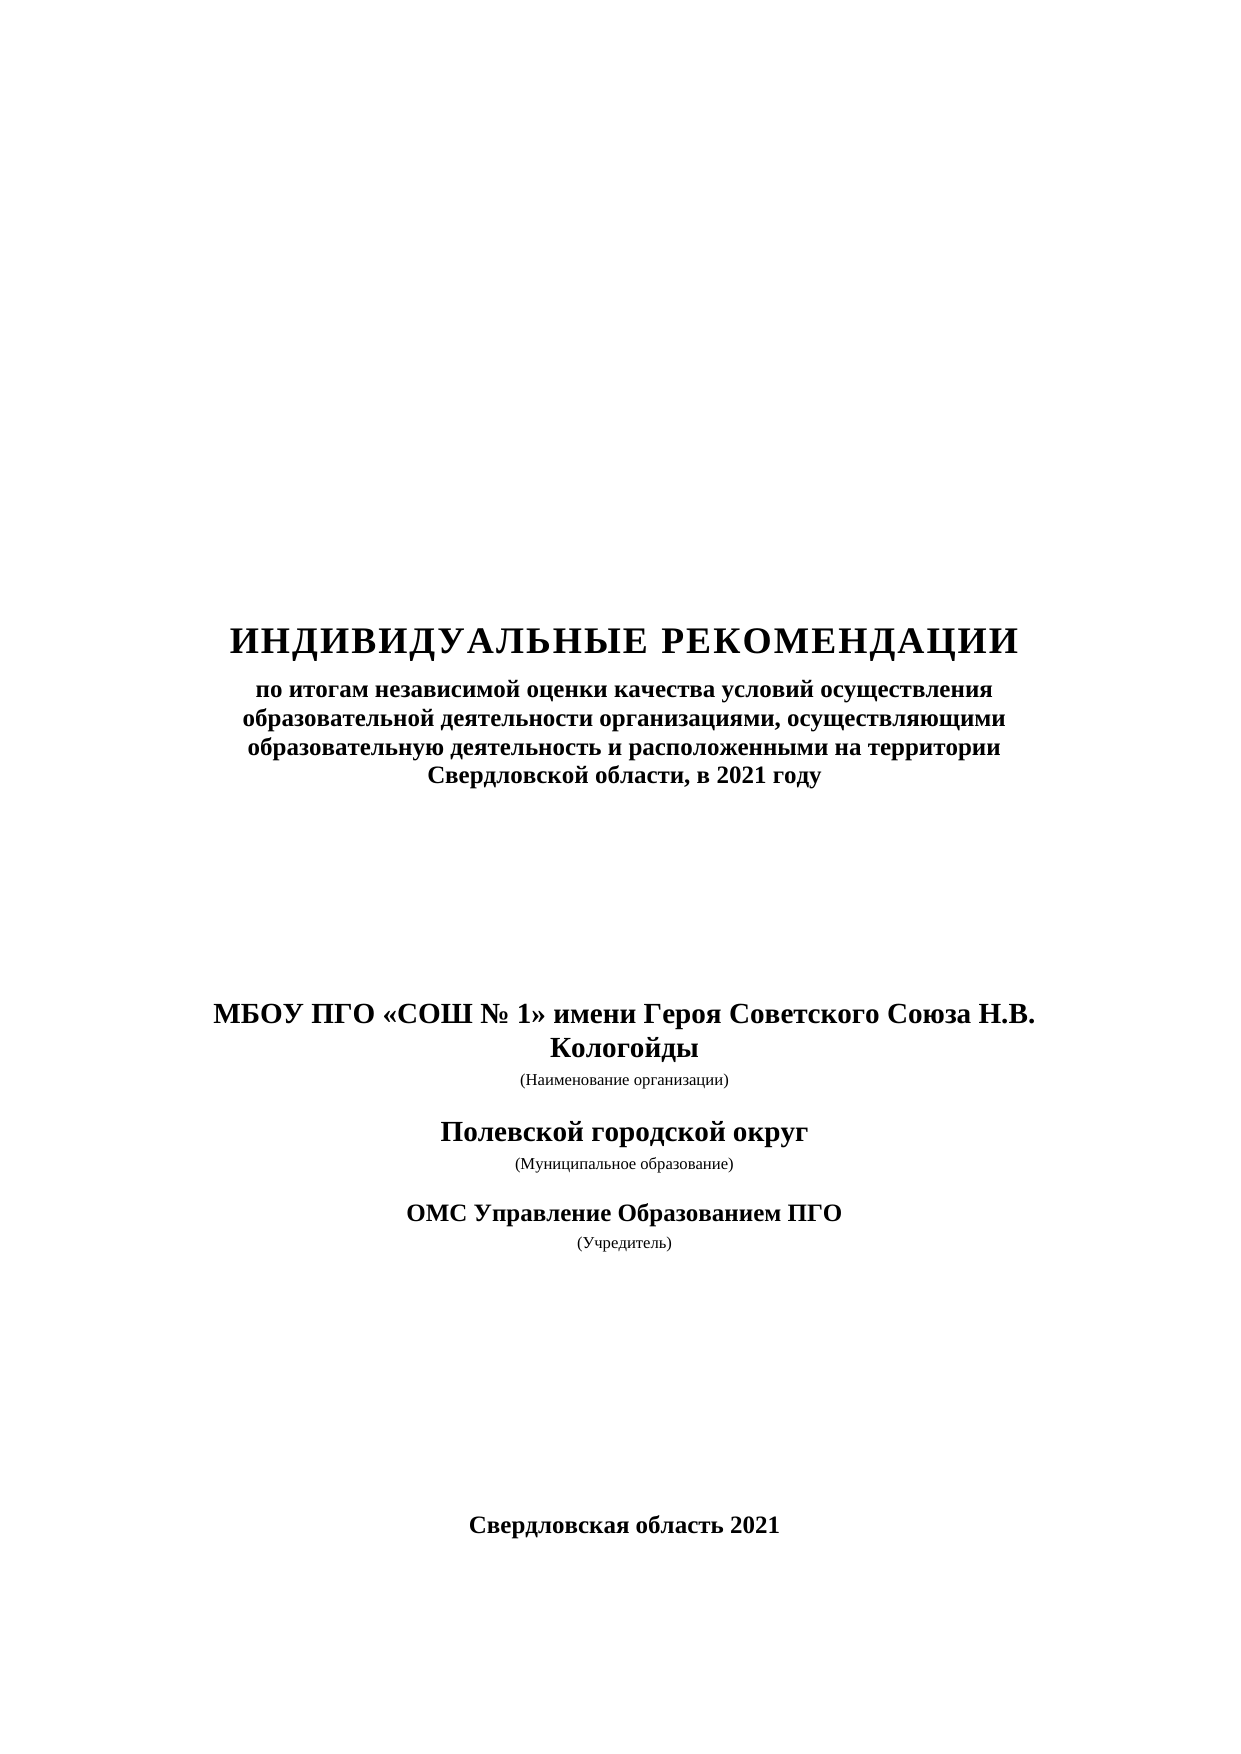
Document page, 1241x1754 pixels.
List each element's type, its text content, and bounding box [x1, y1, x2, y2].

text МБОУ ПГО «СОШ № 1» имени Героя Советского Союза Н.В. Кологойды [177, 996, 1071, 1063]
text ОМС Управление Образованием ПГО [177, 1198, 1071, 1226]
text (Муниципальное образование) [177, 1153, 1071, 1173]
text Полевской городской округ [177, 1114, 1071, 1147]
text (Наименование организации) [177, 1069, 1071, 1089]
text ИНДИВИДУАЛЬНЫЕ РЕКОМЕНДАЦИИ [177, 619, 1071, 662]
text (Учредитель) [177, 1233, 1071, 1252]
text по итогам независимой оценки качества условий осуществления образовательной деятельности организациями, осуществляющими образовательную деятельность и расположенными на территории Свердловской области, в 2021 году [177, 674, 1071, 789]
text Свердловская область 2021 [177, 1510, 1071, 1539]
